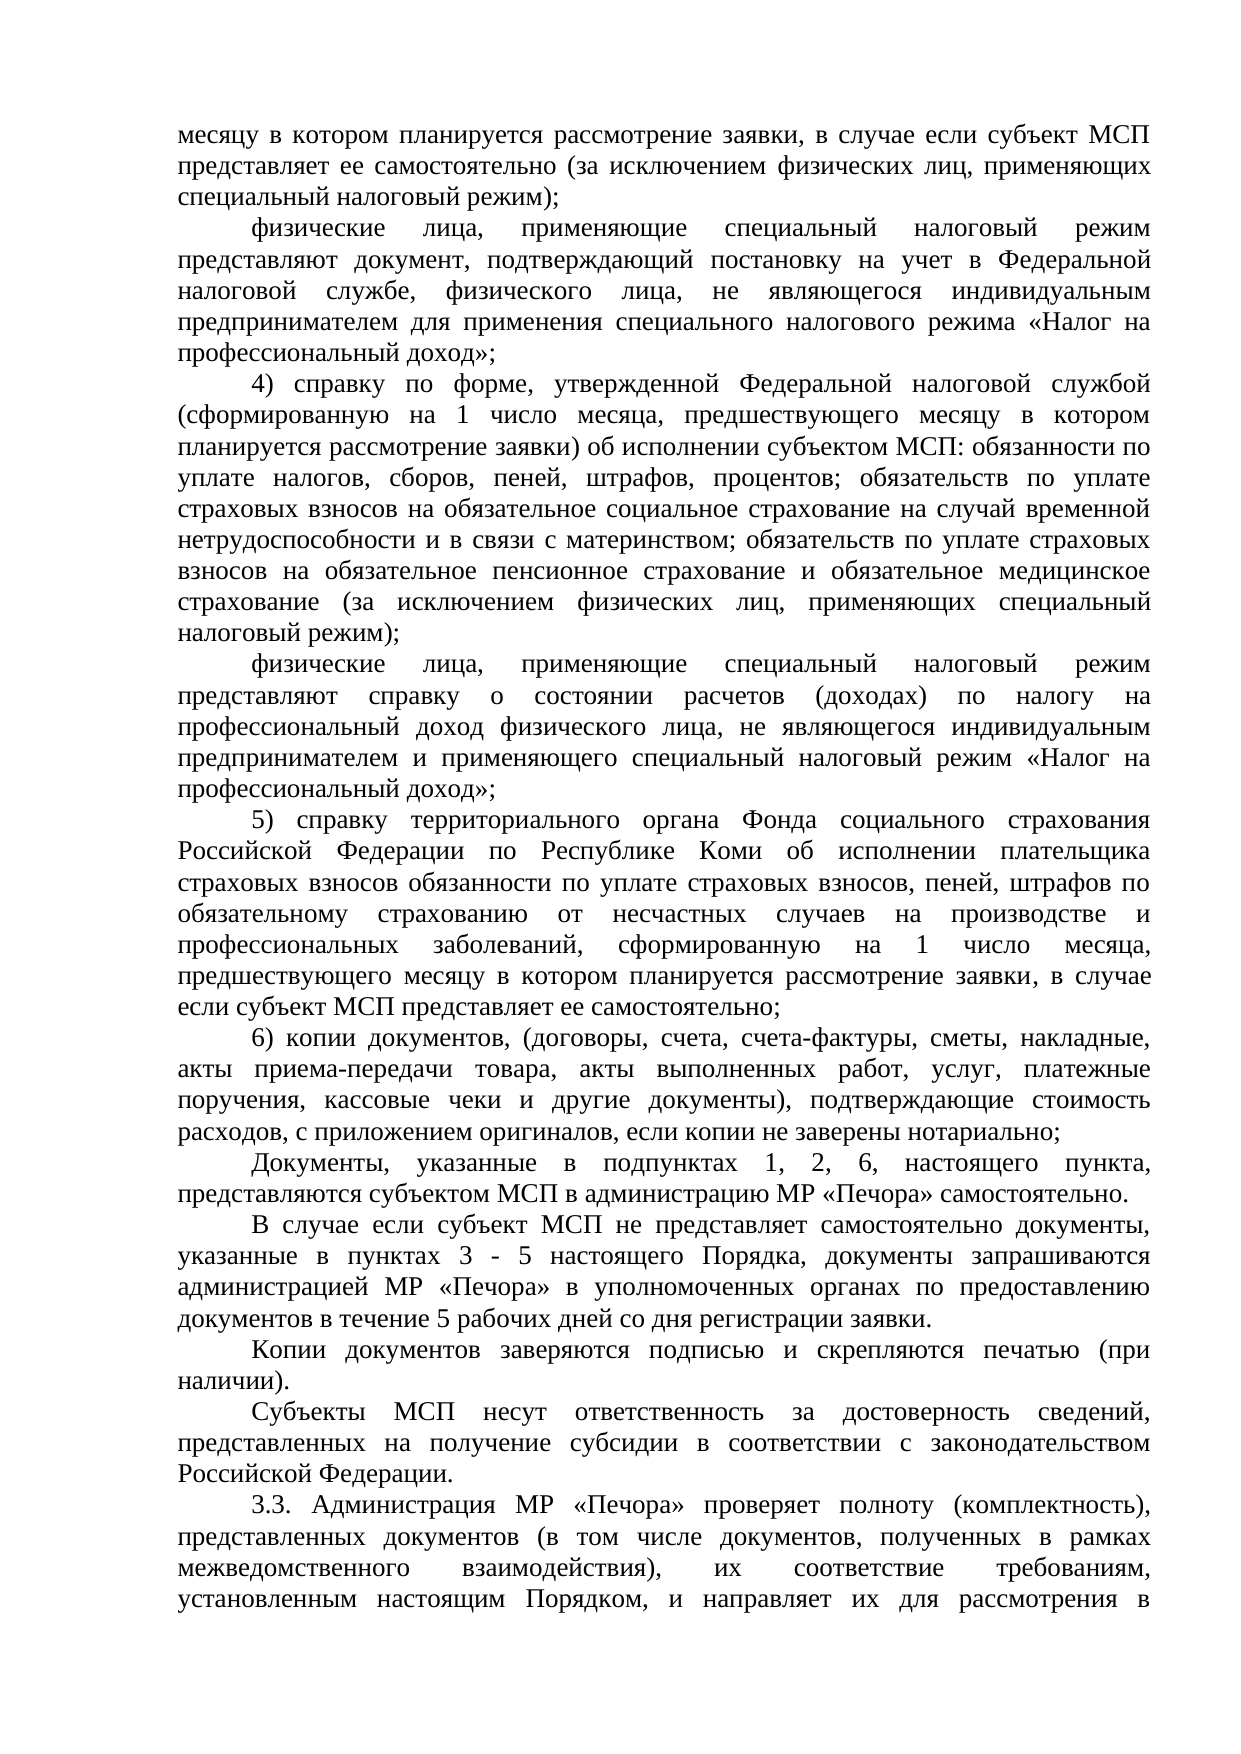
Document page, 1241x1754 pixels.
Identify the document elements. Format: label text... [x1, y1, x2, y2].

text Копии документов заверяются подписью и скрепляются печатью (при наличии). [177, 1333, 1152, 1395]
text физические лица, применяющие специальный налоговый режим представляют документ, подтверждающий постановку на учет в Федеральной налоговой службе, физического лица, не являющегося индивидуальным предпринимателем для применения специального налогового режима «Налог на профессиональный доход»; [177, 212, 1152, 367]
text В случае если субъект МСП не представляет самостоятельно документы, указанные в пунктах 3 - 5 настоящего Порядка, документы запрашиваются администрацией МР «Печора» в уполномоченных органах по предоставлению документов в течение 5 рабочих дней со дня регистрации заявки. [177, 1208, 1152, 1333]
text 6) копии документов, (договоры, счета, счета-фактуры, сметы, накладные, акты приема-передачи товара, акты выполненных работ, услуг, платежные поручения, кассовые чеки и другие документы), подтверждающие стоимость расходов, с приложением оригиналов, если копии не заверены нотариально; [177, 1021, 1152, 1146]
text 4) справку по форме, утвержденной Федеральной налоговой службой (сформированную на 1 число месяца, предшествующего месяцу в котором планируется рассмотрение заявки) об исполнении субъектом МСП: обязанности по уплате налогов, сборов, пеней, штрафов, процентов; обязательств по уплате страховых взносов на обязательное социальное страхование на случай временной нетрудоспособности и в связи с материнством; обязательств по уплате страховых взносов на обязательное пенсионное страхование и обязательное медицинское страхование (за исключением физических лиц, применяющих специальный налоговый режим); [177, 367, 1152, 648]
text Документы, указанные в подпунктах 1, 2, 6, настоящего пункта, представляются субъектом МСП в администрацию МР «Печора» самостоятельно. [177, 1146, 1152, 1208]
text Субъекты МСП несут ответственность за достоверность сведений, представленных на получение субсидии в соответствии с законодательством Российской Федерации. [177, 1395, 1152, 1488]
text физические лица, применяющие специальный налоговый режим представляют справку о состоянии расчетов (доходах) по налогу на профессиональный доход физического лица, не являющегося индивидуальным предпринимателем и применяющего специальный налоговый режим «Налог на профессиональный доход»; [177, 648, 1152, 803]
text 5) справку территориального органа Фонда социального страхования Российской Федерации по Республике Коми об исполнении плательщика страховых взносов обязанности по уплате страховых взносов, пеней, штрафов по обязательному страхованию от несчастных случаев на производстве и профессиональных заболеваний, сформированную на 1 число месяца, предшествующего месяцу в котором планируется рассмотрение заявки, в случае если субъект МСП представляет ее самостоятельно; [177, 803, 1152, 1021]
